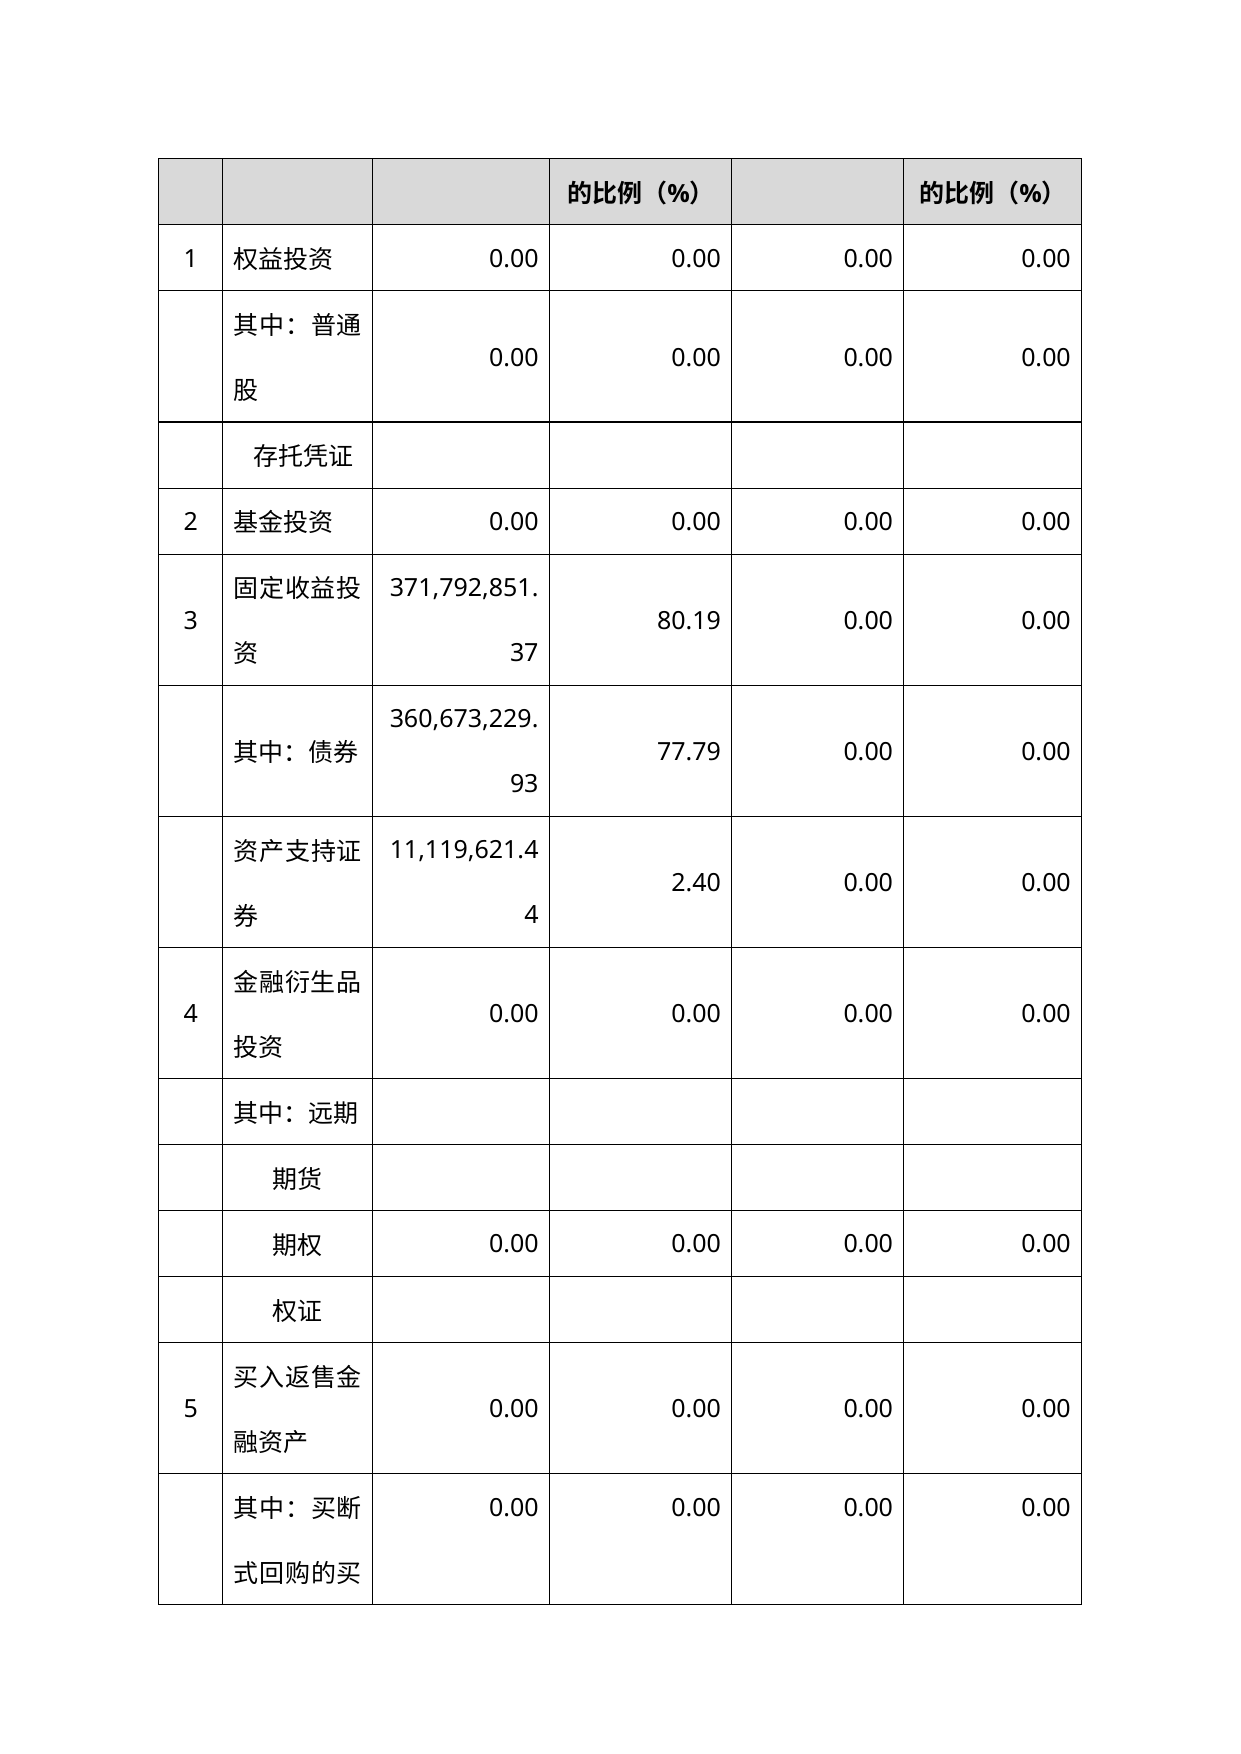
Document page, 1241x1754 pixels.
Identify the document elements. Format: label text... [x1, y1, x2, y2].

table_cell [373, 1079, 549, 1144]
table_cell [159, 1079, 222, 1144]
table_cell 0.00 [373, 489, 549, 553]
table_cell 其中：债券 [223, 686, 372, 816]
table_cell [550, 1079, 731, 1144]
table_cell 0.00 [732, 948, 903, 1078]
table_cell 0.00 [373, 1474, 549, 1604]
table_cell 0.00 [550, 1474, 731, 1604]
table_cell 0.00 [550, 489, 731, 553]
table_cell [159, 1145, 222, 1210]
table_cell 0.00 [732, 225, 903, 290]
table_cell [159, 1211, 222, 1276]
table_cell [904, 1277, 1081, 1342]
table_cell 0.00 [904, 1343, 1081, 1473]
table_cell 占产品总资产的比例（%） [904, 159, 1081, 224]
table_cell 资产支持证券 [223, 817, 372, 947]
table_cell 2.40 [550, 817, 731, 947]
table_cell 80.19 [550, 555, 731, 684]
table_cell 0.00 [732, 1474, 903, 1604]
table_cell 期货 [223, 1145, 372, 1210]
table_cell 0.00 [904, 225, 1081, 290]
table_cell 5 [159, 1343, 222, 1473]
table_cell 0.00 [732, 686, 903, 816]
table_cell 其中：买断式回购的买入返售金融资产 [223, 1474, 372, 1604]
table_cell [159, 1277, 222, 1342]
table_cell 0.00 [732, 489, 903, 553]
table_cell 0.00 [732, 555, 903, 684]
table_cell [732, 1277, 903, 1342]
table_cell [732, 423, 903, 487]
table_cell [373, 423, 549, 487]
table_cell [373, 1277, 549, 1342]
table_cell 0.00 [550, 291, 731, 421]
table_cell 其中：远期 [223, 1079, 372, 1144]
table_cell 0.00 [550, 948, 731, 1078]
table_cell [732, 1079, 903, 1144]
table_cell 0.00 [904, 555, 1081, 684]
table_cell 0.00 [904, 489, 1081, 553]
table_cell 1 [159, 225, 222, 290]
table_cell [159, 1474, 222, 1604]
table_cell 0.00 [373, 1211, 549, 1276]
table_cell 期权 [223, 1211, 372, 1276]
table_cell [159, 686, 222, 816]
table_cell 0.00 [904, 291, 1081, 421]
table_cell 360,673,229.93 [373, 686, 549, 816]
table_cell 买入返售金融资产 [223, 1343, 372, 1473]
table_cell 0.00 [732, 1211, 903, 1276]
table_cell [904, 1145, 1081, 1210]
table_cell 11,119,621.44 [373, 817, 549, 947]
table_cell 基金投资 [223, 489, 372, 553]
table_cell 0.00 [550, 1211, 731, 1276]
table_cell [159, 817, 222, 947]
table_cell 0.00 [904, 948, 1081, 1078]
table_cell [904, 1079, 1081, 1144]
table_cell 固定收益投资 [223, 555, 372, 684]
table_cell 0.00 [904, 1474, 1081, 1604]
table_cell 0.00 [550, 225, 731, 290]
table_cell 0.00 [732, 1343, 903, 1473]
table_cell 0.00 [904, 686, 1081, 816]
table_cell 0.00 [904, 817, 1081, 947]
table_cell [550, 423, 731, 487]
table_cell [550, 1145, 731, 1210]
table_cell 权益投资 [223, 225, 372, 290]
table_cell 0.00 [550, 1343, 731, 1473]
table_cell 77.79 [550, 686, 731, 816]
table_cell [904, 423, 1081, 487]
table_cell [159, 423, 222, 487]
table_cell 371,792,851.37 [373, 555, 549, 684]
table_cell 0.00 [373, 1343, 549, 1473]
table_cell 金额 [732, 159, 903, 224]
table_cell [550, 1277, 731, 1342]
table_cell 3 [159, 555, 222, 684]
table_cell 4 [159, 948, 222, 1078]
table_cell 金融衍生品投资 [223, 948, 372, 1078]
table_cell [373, 1145, 549, 1210]
table_cell 0.00 [373, 948, 549, 1078]
table_cell 权证 [223, 1277, 372, 1342]
table_cell 其中：普通股 [223, 291, 372, 421]
table_cell 0.00 [373, 291, 549, 421]
table_cell 0.00 [373, 225, 549, 290]
table_cell 0.00 [904, 1211, 1081, 1276]
table_cell 金额 [373, 159, 549, 224]
table_cell 0.00 [732, 291, 903, 421]
table_cell 存托凭证 [223, 423, 372, 487]
table_cell 占产品总资产的比例（%） [550, 159, 731, 224]
table_cell 2 [159, 489, 222, 553]
table_cell 0.00 [732, 817, 903, 947]
table_cell [732, 1145, 903, 1210]
table_cell [159, 291, 222, 421]
